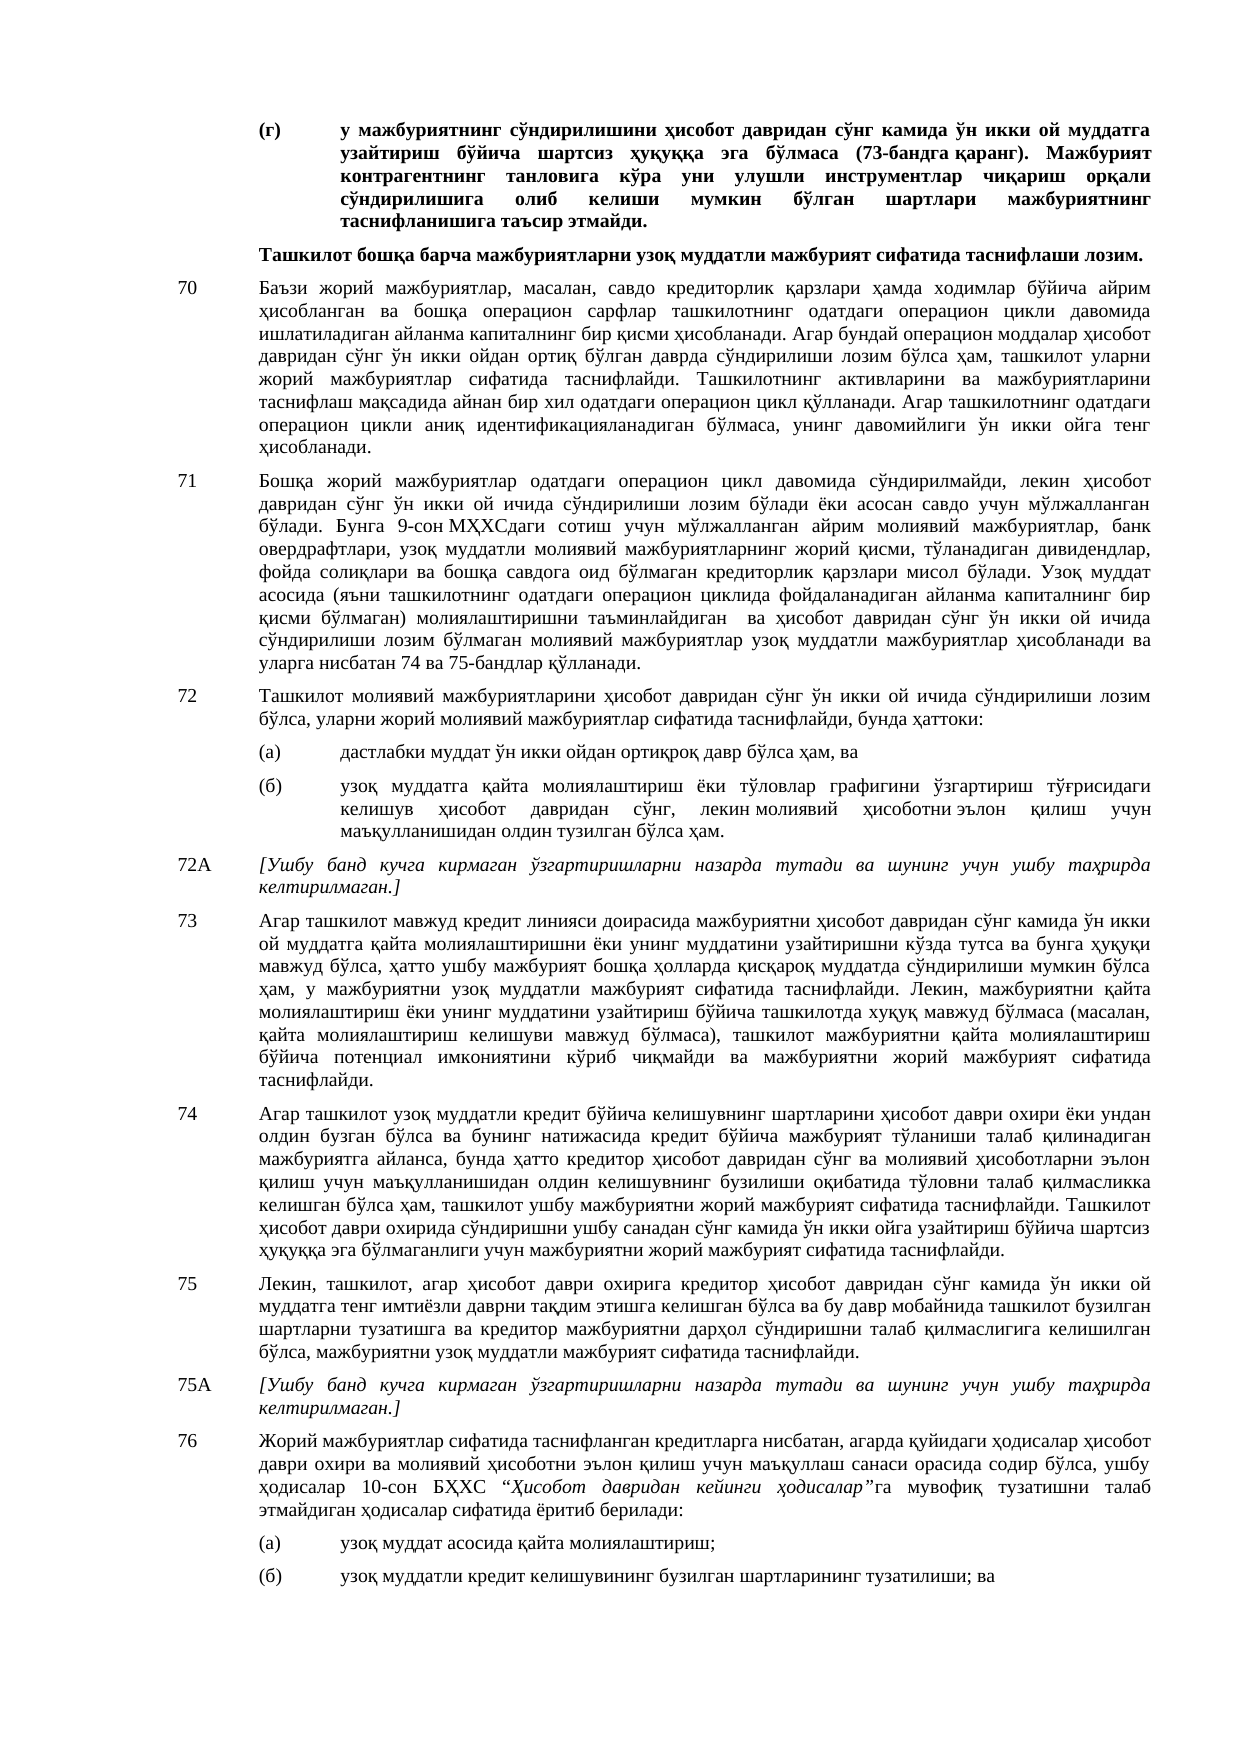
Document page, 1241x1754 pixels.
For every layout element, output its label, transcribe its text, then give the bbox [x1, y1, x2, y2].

text 71 Бошқа жорий мажбуриятлар одатдаги операцион цикл давомида сўндирилмайди, лекин ҳисобот давридан сўнг ўн икки ой ичида сўндирилиши лозим бўлади ёки асосан савдо учун мўлжалланган бўлади. Бунга 9-сон МҲХСдаги сотиш учун мўлжалланган айрим молиявий мажбуриятлар, банк овердрафтлари, узоқ муддатли молиявий мажбуриятларнинг жорий қисми, тўланадиган дивидендлар, фойда солиқлари ва бошқа савдога оид бўлмаган кредиторлик қарзлари мисол бўлади. Узоқ муддат асосида (яъни ташкилотнинг одатдаги операцион циклида фойдаланадиган айланма капиталнинг бир қисми бўлмаган) молиялаштиришни таъминлайдиган ва ҳисобот давридан сўнг ўн икки ой ичида сўндирилиши лозим бўлмаган молиявий мажбуриятлар узоқ муддатли мажбуриятлар ҳисобланади ва уларга нисбатан 74 ва 75-бандлар қўлланади. [177, 469, 1152, 674]
text 74 Агар ташкилот узоқ муддатли кредит бўйича келишувнинг шартларини ҳисобот даври охири ёки ундан олдин бузган бўлса ва бунинг натижасида кредит бўйича мажбурият тўланиши талаб қилинадиган мажбуриятга айланса, бунда ҳатто кредитор ҳисобот давридан сўнг ва молиявий ҳисоботларни эълон қилиш учун маъқулланишидан олдин келишувнинг бузилиши оқибатида тўловни талаб қилмасликка келишган бўлса ҳам, ташкилот ушбу мажбуриятни жорий мажбурият сифатида таснифлайди. Ташкилот ҳисобот даври охирида сўндиришни ушбу санадан сўнг камида ўн икки ойга узайтириш бўйича шартсиз ҳуқуққа эга бўлмаганлиги учун мажбуриятни жорий мажбурият сифатида таснифлайди. [177, 1102, 1152, 1261]
text 75 Лекин, ташкилот, агар ҳисобот даври охирига кредитор ҳисобот давридан сўнг камида ўн икки ой муддатга тенг имтиёзли даврни тақдим этишга келишган бўлса ва бу давр мобайнида ташкилот бузилган шартларни тузатишга ва кредитор мажбуриятни дарҳол сўндиришни талаб қилмаслигига келишилган бўлса, мажбуриятни узоқ муддатли мажбурият сифатида таснифлайди. [177, 1272, 1152, 1363]
text (г) у мажбуриятнинг сўндирилишини ҳисобот давридан сўнг камида ўн икки ой муддатга узайтириш бўйича шартсиз ҳуқуққа эга бўлмаса (73-бандга қаранг). Мажбурият контрагентнинг танловига кўра уни улушли инструментлар чиқариш орқали сўндирилишига олиб келиши мумкин бўлган шартлари мажбуриятнинг таснифланишига таъсир этмайди. [259, 118, 1152, 232]
text (б) узоқ муддатга қайта молиялаштириш ёки тўловлар графигини ўзгартириш тўғрисидаги келишув ҳисобот давридан сўнг, лекин молиявий ҳисоботни эълон қилиш учун маъқулланишидан олдин тузилган бўлса ҳам. [259, 774, 1152, 842]
text Ташкилот бошқа барча мажбуриятларни узоқ муддатли мажбурият сифатида таснифлаши лозим. [259, 243, 1152, 265]
text 70 Баъзи жорий мажбуриятлар, масалан, савдо кредиторлик қарзлари ҳамда ходимлар бўйича айрим ҳисобланган ва бошқа операцион сарфлар ташкилотнинг одатдаги операцион цикли давомида ишлатиладиган айланма капиталнинг бир қисми ҳисобланади. Агар бундай операцион моддалар ҳисобот давридан сўнг ўн икки ойдан ортиқ бўлган даврда сўндирилиши лозим бўлса ҳам, ташкилот уларни жорий мажбуриятлар сифатида таснифлайди. Ташкилотнинг активларини ва мажбуриятларини таснифлаш мақсадида айнан бир хил одатдаги операцион цикл қўлланади. Агар ташкилотнинг одатдаги операцион цикли аниқ идентификацияланадиган бўлмаса, унинг давомийлиги ўн икки ойга тенг ҳисобланади. [177, 276, 1152, 458]
text (a) дастлабки муддат ўн икки ойдан ортиқроқ давр бўлса ҳам, ва [259, 741, 1152, 763]
text 73 Агар ташкилот мавжуд кредит линияси доирасида мажбуриятни ҳисобот давридан сўнг камида ўн икки ой муддатга қайта молиялаштиришни ёки унинг муддатини узайтиришни кўзда тутса ва бунга ҳуқуқи мавжуд бўлса, ҳатто ушбу мажбурият бошқа ҳолларда қисқароқ муддатда сўндирилиши мумкин бўлса ҳам, у мажбуриятни узоқ муддатли мажбурият сифатида таснифлайди. Лекин, мажбуриятни қайта молиялаштириш ёки унинг муддатини узайтириш бўйича ташкилотда хуқуқ мавжуд бўлмаса (масалан, қайта молиялаштириш келишуви мавжуд бўлмаса), ташкилот мажбуриятни қайта молиялаштириш бўйича потенциал имкониятини кўриб чиқмайди ва мажбуриятни жорий мажбурият сифатида таснифлайди. [177, 909, 1152, 1091]
text 72A [Ушбу банд кучга кирмаган ўзгартиришларни назарда тутади ва шунинг учун ушбу таҳрирда келтирилмаган.] [177, 853, 1152, 898]
text (б) узоқ муддатли кредит келишувининг бузилган шартларининг тузатилиши; ва [259, 1564, 1152, 1587]
text 75A [Ушбу банд кучга кирмаган ўзгартиришларни назарда тутади ва шунинг учун ушбу таҳрирда келтирилмаган.] [177, 1373, 1152, 1419]
text (a) узоқ муддат асосида қайта молиялаштириш; [259, 1531, 1152, 1554]
text 72 Ташкилот молиявий мажбуриятларини ҳисобот давридан сўнг ўн икки ой ичида сўндирилиши лозим бўлса, уларни жорий молиявий мажбуриятлар сифатида таснифлайди, бунда ҳаттоки: [177, 684, 1152, 730]
text 76 Жорий мажбуриятлар сифатида таснифланган кредитларга нисбатан, агарда қуйидаги ҳодисалар ҳисобот даври охири ва молиявий ҳисоботни эълон қилиш учун маъқуллаш санаси орасида содир бўлса, ушбу ҳодисалар 10-сон БҲХС “Ҳисобот давридан кейинги ҳодисалар”га мувофиқ тузатишни талаб этмайдиган ҳодисалар сифатида ёритиб берилади: [177, 1429, 1152, 1521]
